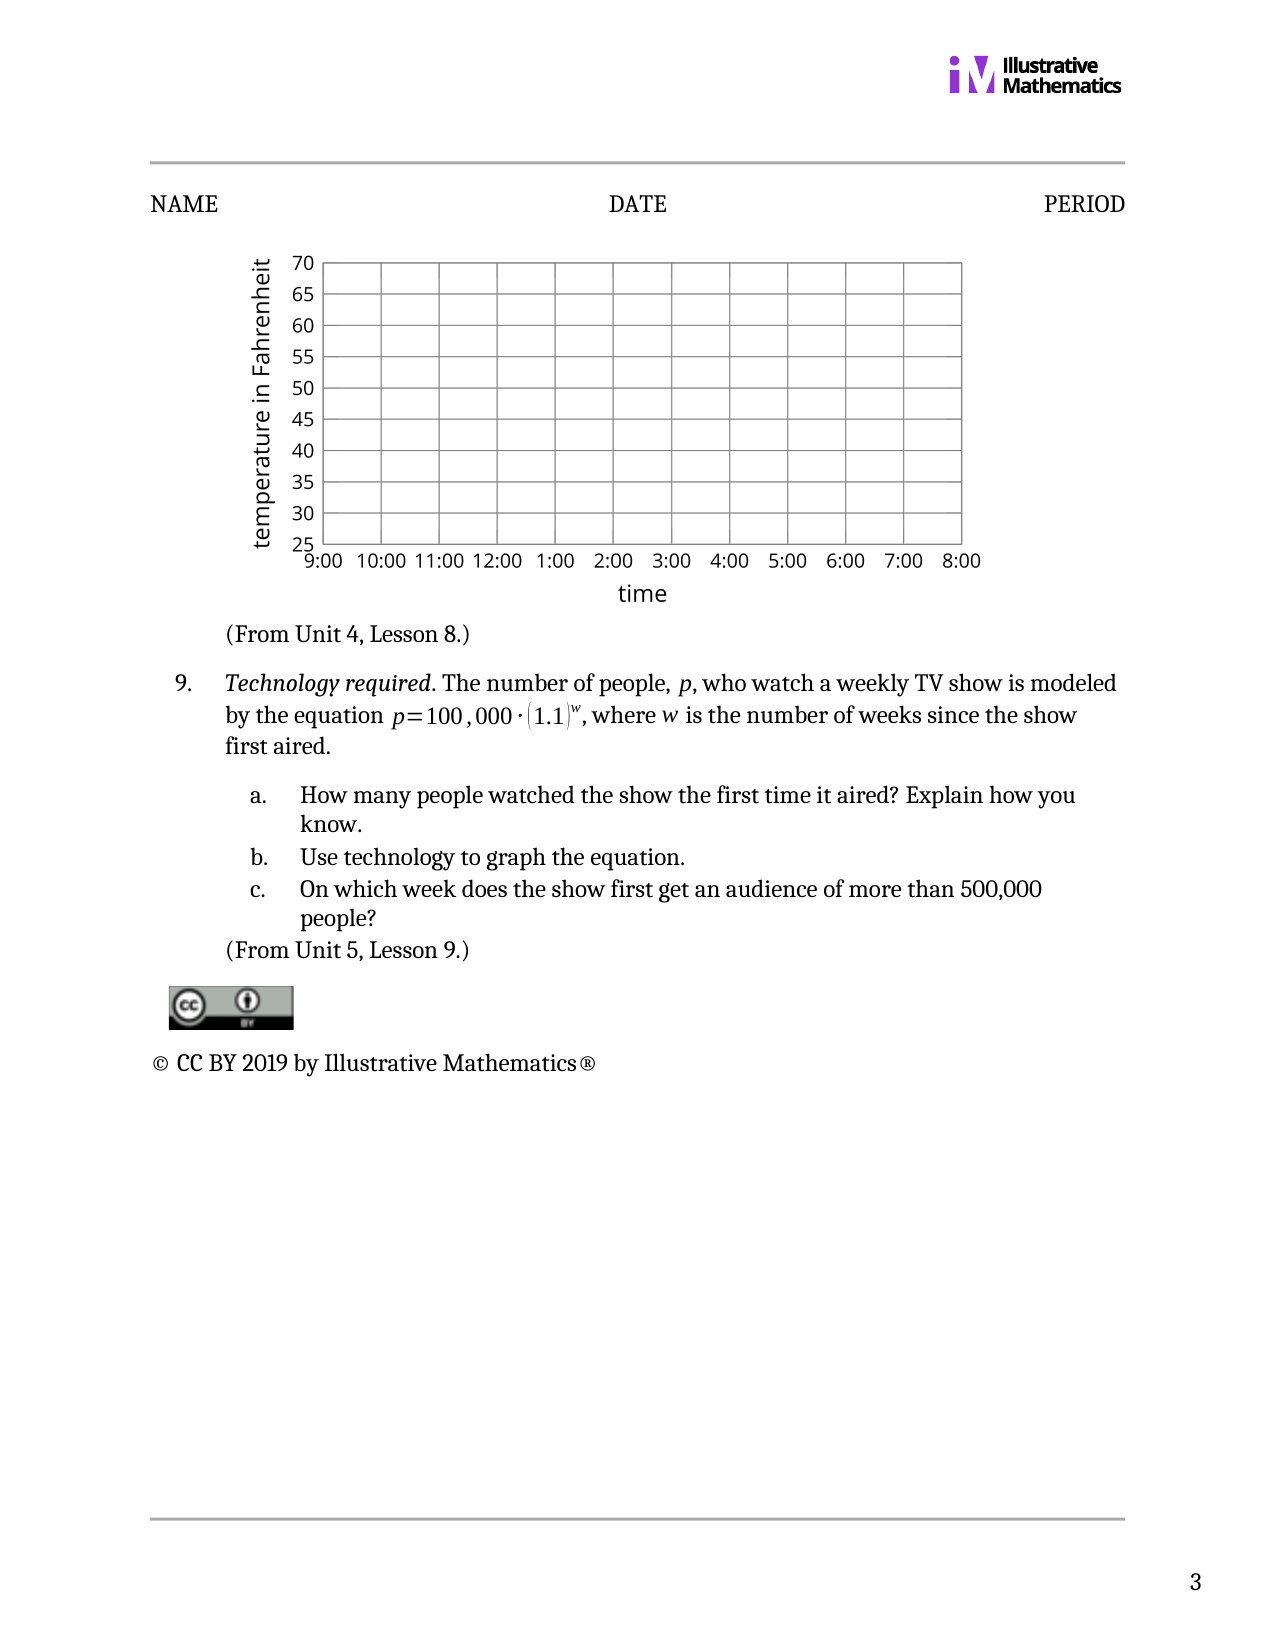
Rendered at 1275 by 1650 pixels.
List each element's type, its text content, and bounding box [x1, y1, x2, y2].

text © CC BY 2019 by Illustrative Mathematics® [150, 1048, 1125, 1077]
picture [949, 55, 1121, 93]
list How many people watched the show the first time it aired? Explain how you know. [250, 781, 1125, 839]
picture [168, 986, 294, 1030]
picture [243, 247, 989, 610]
list Technology required. The number of people, , who watch a weekly TV show is modeled by the equation , where is the number of weeks since the show first aired. [175, 669, 1125, 761]
list Use technology to graph the equation. [250, 843, 1125, 871]
list (From Unit 4, Lesson 8.) [175, 620, 1125, 648]
list (From Unit 5, Lesson 9.) [175, 936, 1125, 965]
list On which week does the show first get an audience of more than 500,000 people? [250, 875, 1125, 933]
